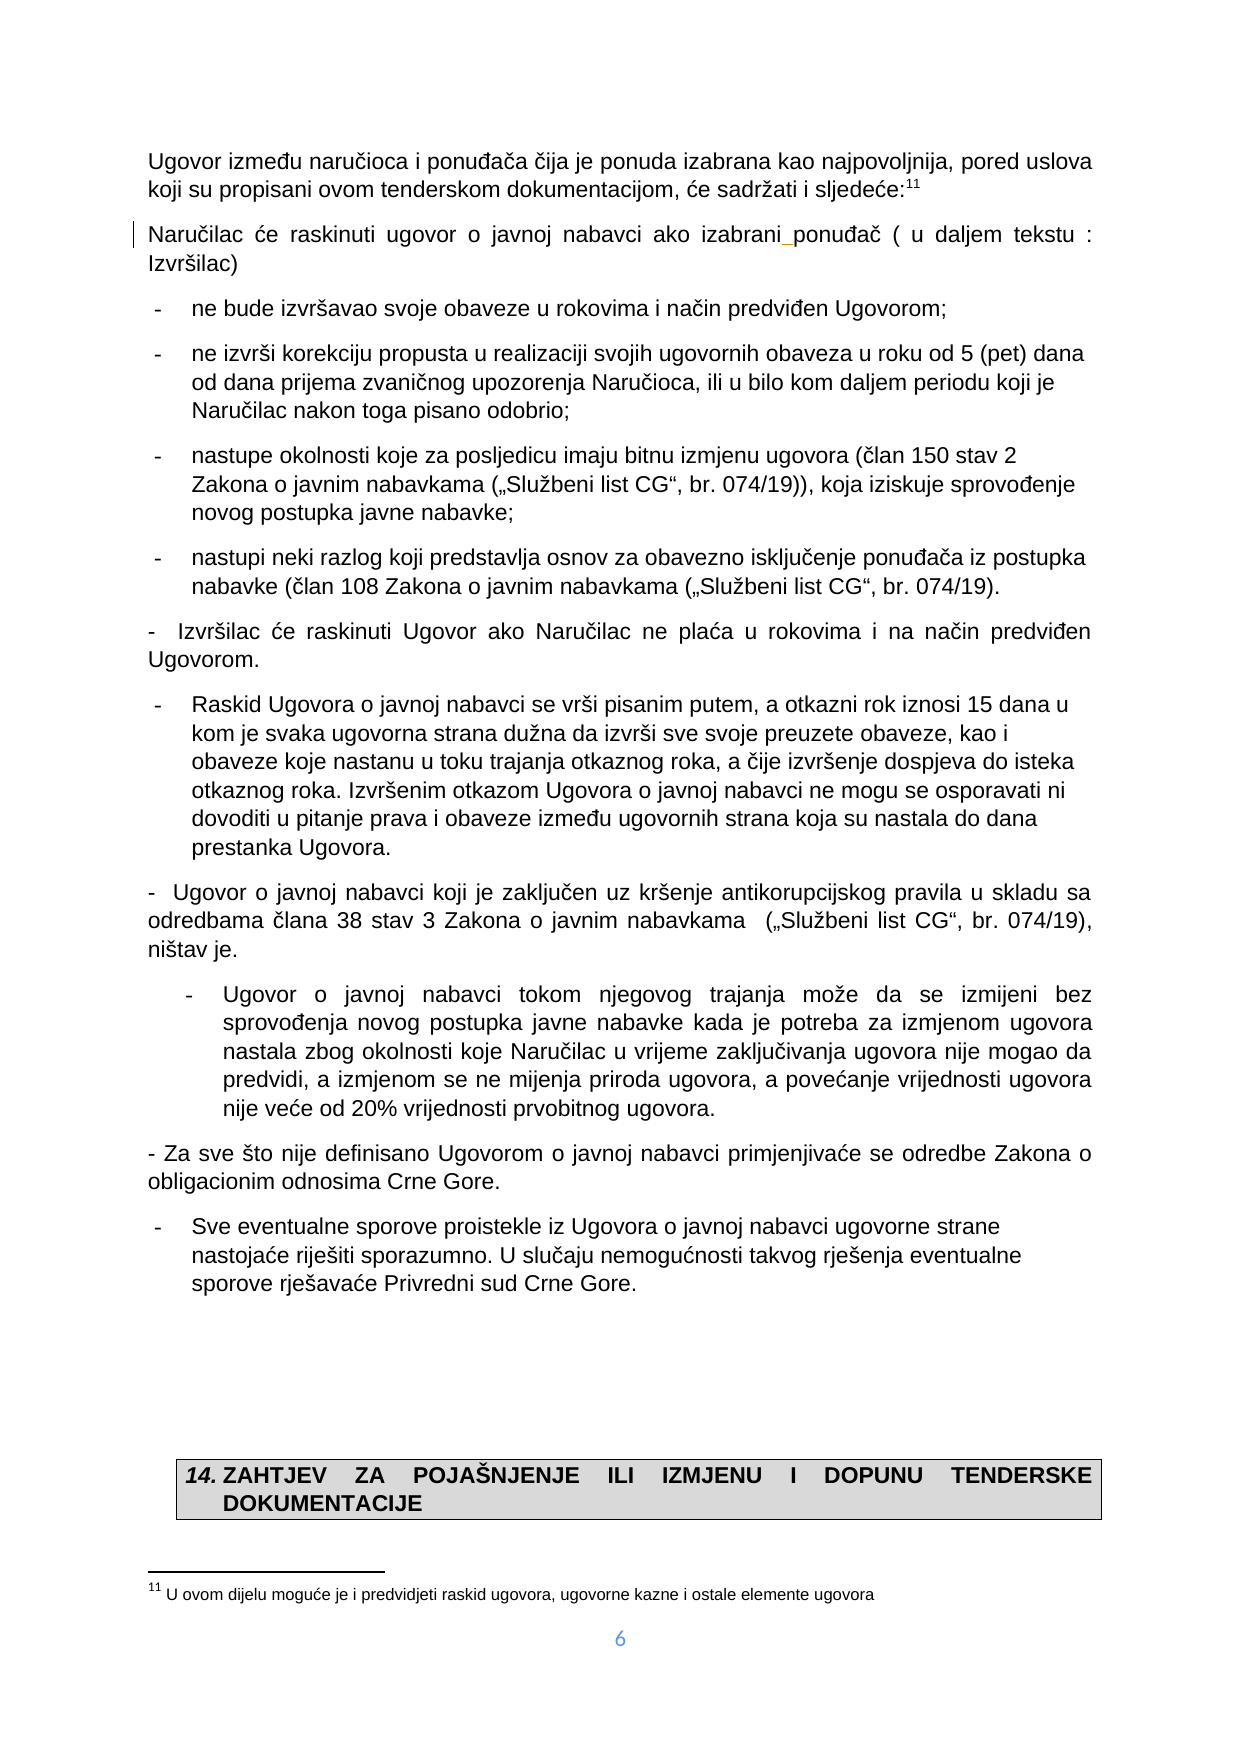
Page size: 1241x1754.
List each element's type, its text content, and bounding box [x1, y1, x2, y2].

list Ugovor o javnoj nabavci tokom njegovog trajanja može da se izmijeni bez sprovođenja novog postupka javne nabavke kada je potreba za izmjenom ugovora nastala zbog okolnosti koje Naručilac u vrijeme zaključivanja ugovora nije mogao da predvidi, a izmjenom se ne mijenja priroda ugovora, a povećanje vrijednosti ugovora nije veće od 20% vrijednosti prvobitnog ugovora. [185, 981, 1093, 1121]
list nastupi neki razlog koji predstavlja osnov za obavezno isključenje ponuđača iz postupka nabavke (član 108 Zakona o javnim nabavkama („Službeni list CG“, br. 074/19). [154, 544, 1093, 599]
text - Za sve što nije definisano Ugovorom o javnoj nabavci primjenjivaće se odredbe Zakona o obligacionim odnosima Crne Gore. [148, 1139, 1093, 1194]
text - Ugovor o javnoj nabavci koji je zaključen uz kršenje antikorupcijskog pravila u skladu sa odredbama člana 38 stav 3 Zakona o javnim nabavkama („Službeni list CG“, br. 074/19), ništav je. [148, 879, 1093, 962]
list Sve eventualne sporove proistekle iz Ugovora o javnoj nabavci ugovorne strane nastojaće riješiti sporazumno. U slučaju nemogućnosti takvog rješenja eventualne sporove rješavaće Privredni sud Crne Gore. [154, 1213, 1093, 1296]
text Ugovor između naručioca i ponuđača čija je ponuda izabrana kao najpovoljnija, pored uslova koji su propisani ovom tenderskom dokumentacijom, će sadržati i sljedeće: [148, 148, 1093, 202]
list nastupe okolnosti koje za posljedicu imaju bitnu izmjenu ugovora (član 150 stav 2 Zakona o javnim nabavkama („Službeni list CG“, br. 074/19)), koja iziskuje sprovođenje novog postupka javne nabavke; [154, 442, 1093, 525]
list ZAHTJEV ZA POJAŠNJENJE ILI IZMJENU I DOPUNU TENDERSKE DOKUMENTACIJE [177, 1460, 1101, 1519]
list ne bude izvršavao svoje obaveze u rokovima i način predviđen Ugovorom; [154, 295, 1093, 321]
list ne izvrši korekciju propusta u realizaciji svojih ugovornih obaveza u roku od 5 (pet) dana od dana prijema zvaničnog upozorenja Naručioca, ili u bilo kom daljem periodu koji je Naručilac nakon toga pisano odobrio; [154, 340, 1093, 423]
text Naručilac će raskinuti ugovor o javnoj nabavci ako izabraniponuđač ( u daljem tekstu : Izvršilac) [148, 221, 1093, 276]
text - Izvršilac će raskinuti Ugovor ako Naručilac ne plaća u rokovima i na način predviđen Ugovorom. [148, 618, 1093, 672]
list Raskid Ugovora o javnoj nabavci se vrši pisanim putem, a otkazni rok iznosi 15 dana u kom je svaka ugovorna strana dužna da izvrši sve svoje preuzete obaveze, kao i obaveze koje nastanu u toku trajanja otkaznog roka, a čije izvršenje dospjeva do isteka otkaznog roka. Izvršenim otkazom Ugovora o javnoj nabavci ne mogu se osporavati ni dovoditi u pitanje prava i obaveze između ugovornih strana koja su nastala do dana prestanka Ugovora. [154, 691, 1093, 860]
